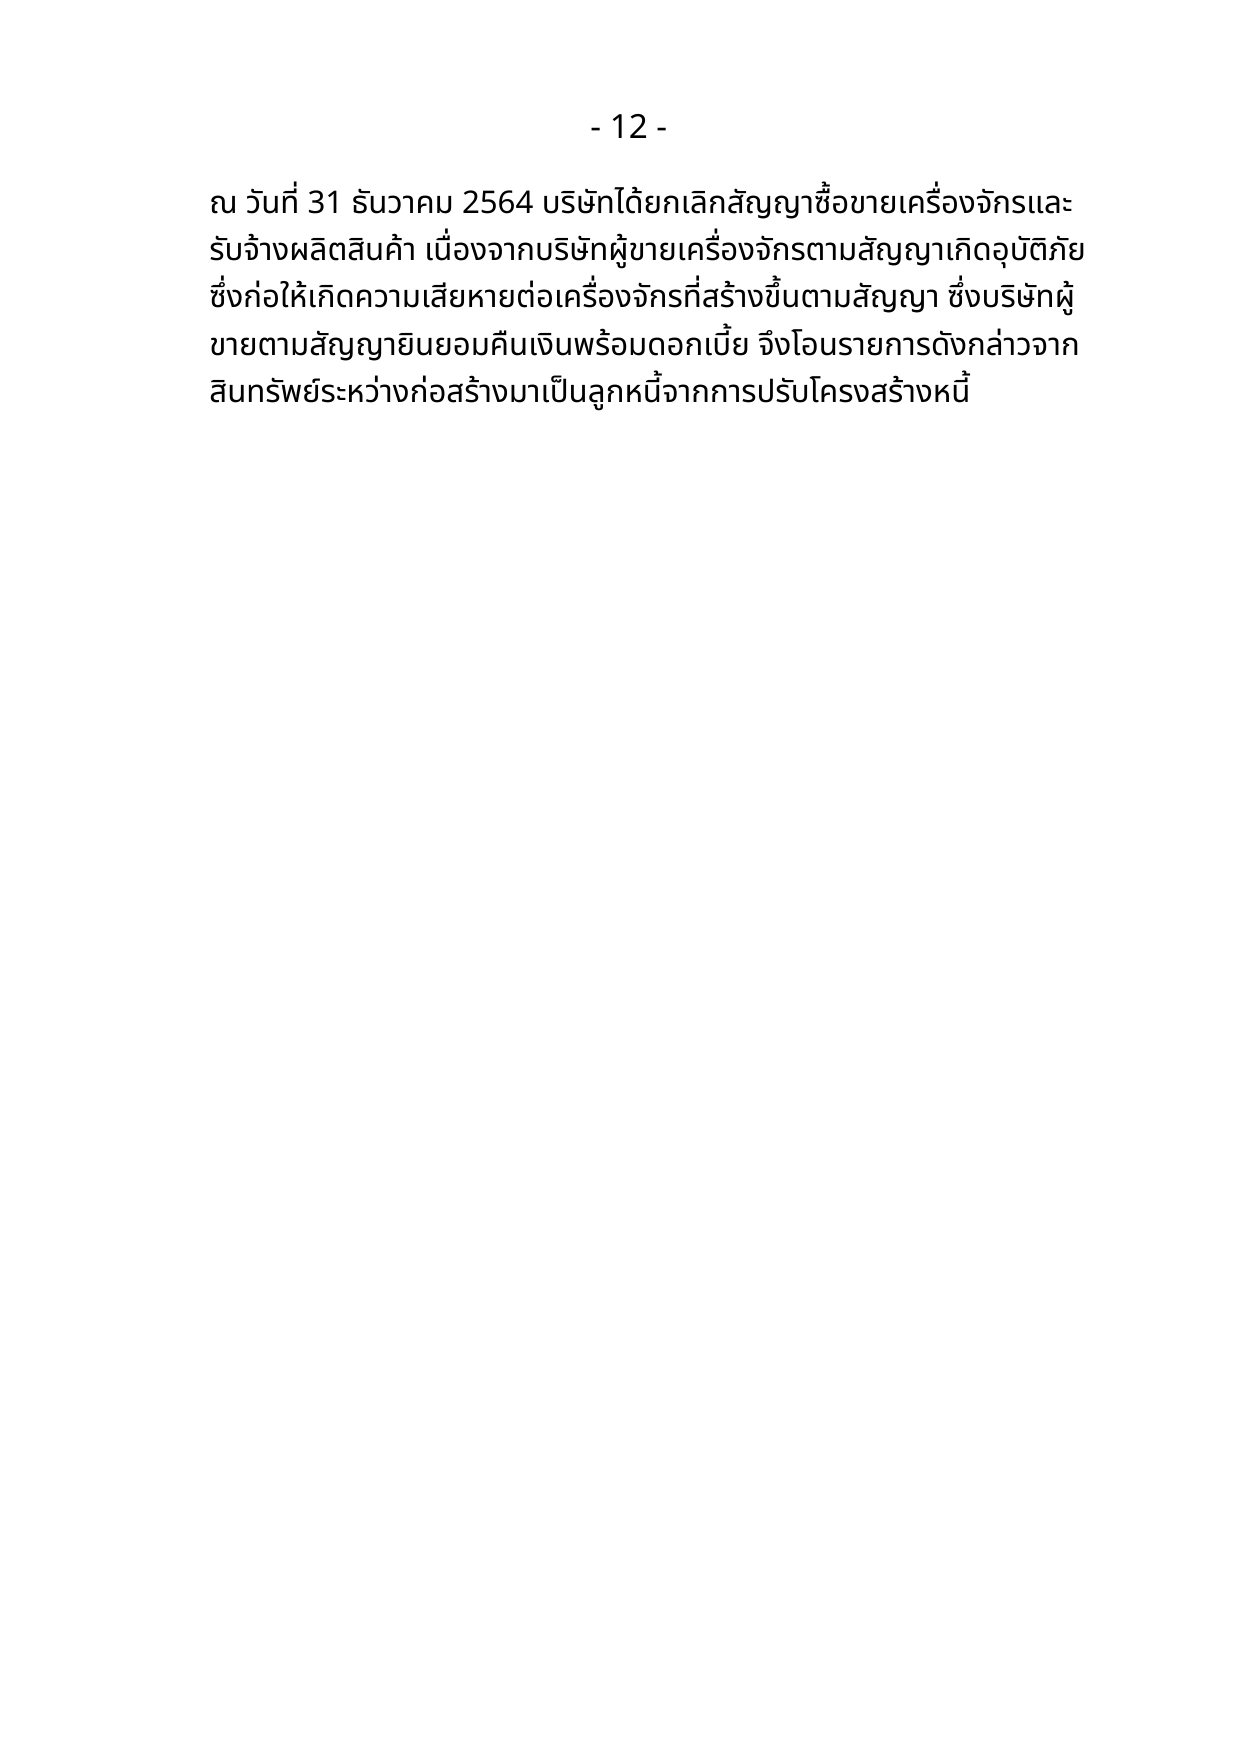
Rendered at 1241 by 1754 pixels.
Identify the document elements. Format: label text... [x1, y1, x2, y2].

text ณ วันที่ 31 ธันวาคม 2564 บริษัทได้ยกเลิกสัญญาซื้อขายเครื่องจักรและรับจ้างผลิตสินค้า เนื่องจากบริษัทผู้ขายเครื่องจักรตามสัญญาเกิดอุบัติภัยซึ่งก่อให้เกิดความเสียหายต่อเครื่องจักรที่สร้างขึ้นตามสัญญา ซึ่งบริษัทผู้ขายตามสัญญายินยอมคืนเงินพร้อมดอกเบี้ย จึงโอนรายการดังกล่าวจากสินทรัพย์ระหว่างก่อสร้างมาเป็นลูกหนี้จากการปรับโครงสร้างหนี้ [209, 180, 1107, 416]
